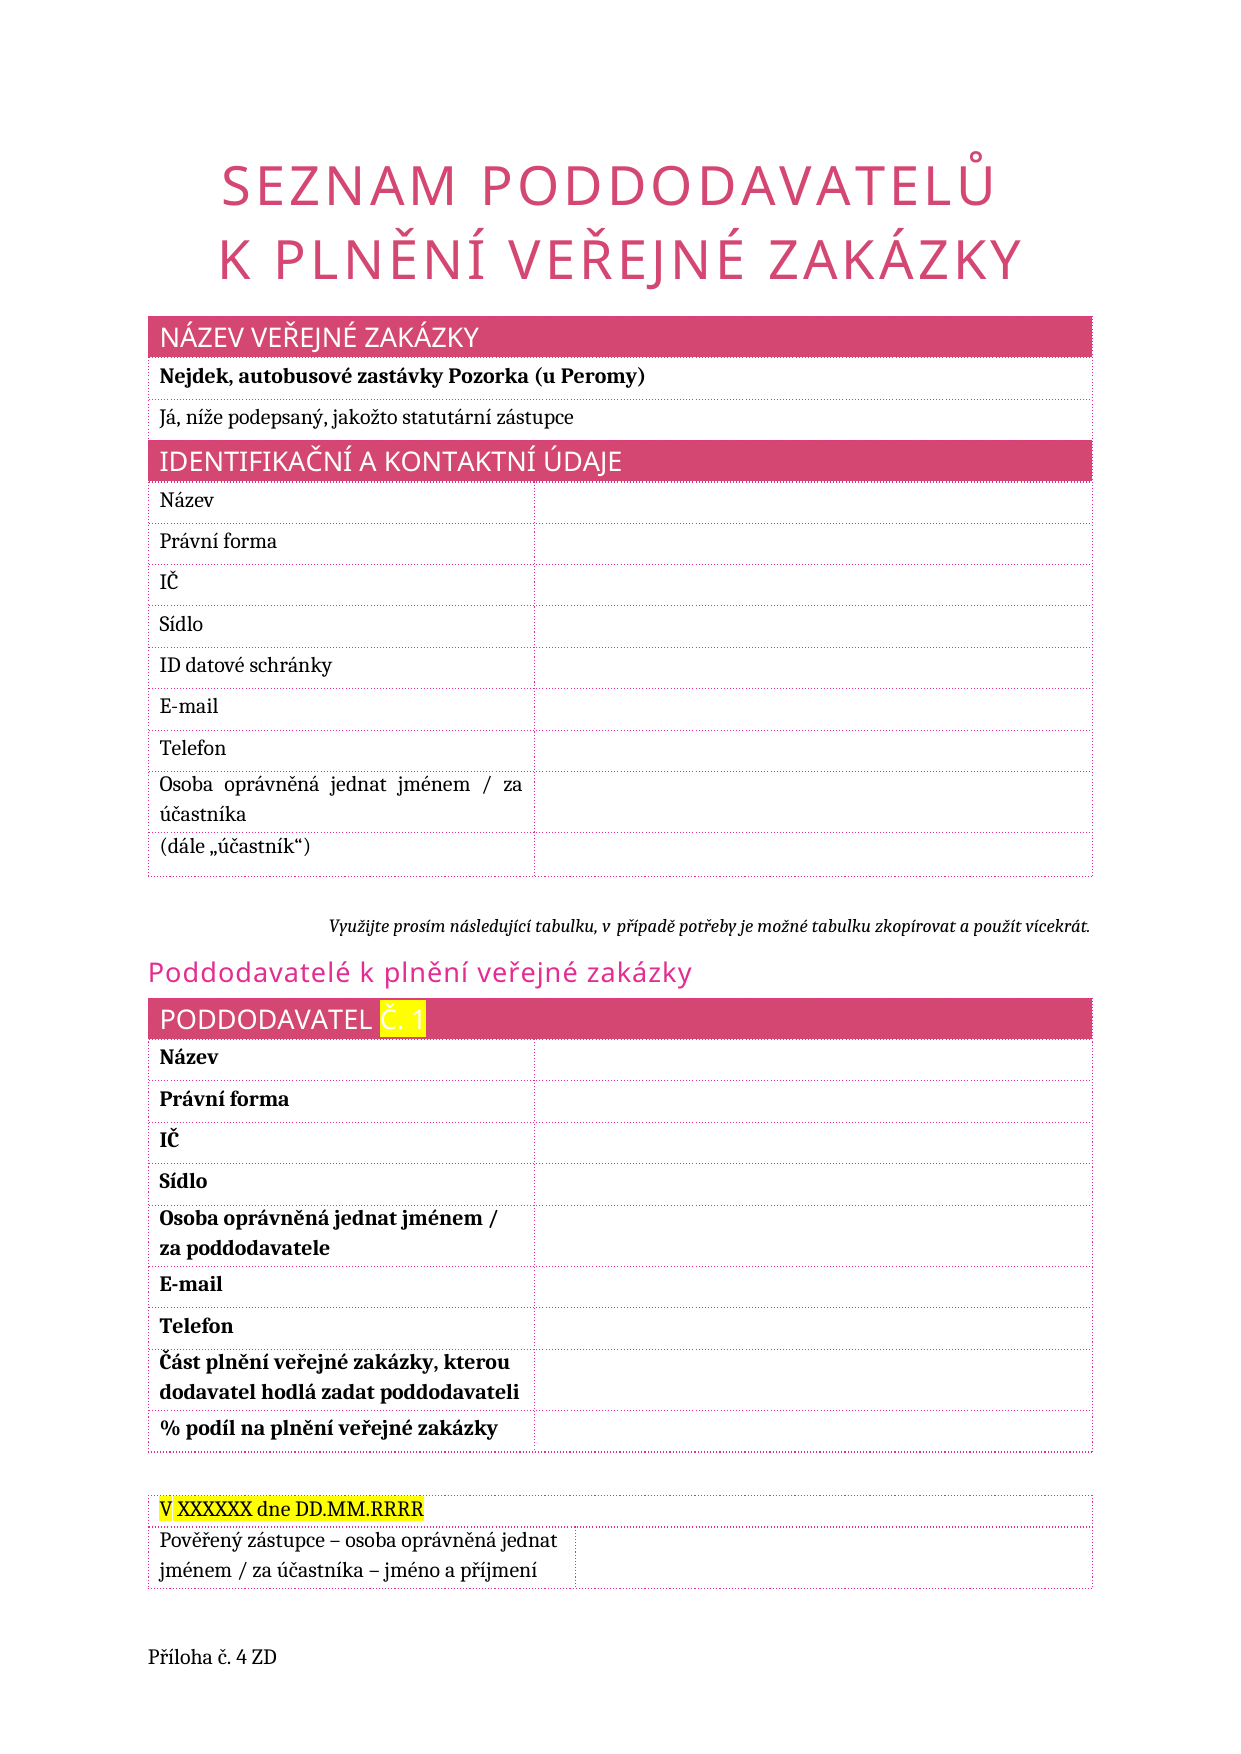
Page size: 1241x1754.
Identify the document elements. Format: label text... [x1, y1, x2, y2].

table_cell [534, 481, 1092, 523]
table_cell E-mail [148, 1266, 534, 1307]
table_cell Právní forma [148, 1080, 534, 1122]
table_cell [534, 564, 1092, 605]
table_cell Název [148, 1039, 534, 1080]
table_cell E-mail [148, 688, 534, 729]
table_cell Já, níže podepsaný, jakožto statutární zástupce [148, 399, 1092, 440]
title Seznam poddodavatelů k plnění veřejné zakázky [148, 148, 1093, 295]
table_cell IČ [148, 1122, 534, 1163]
table_cell [534, 1039, 1092, 1080]
table_cell [534, 1163, 1092, 1204]
table_cell Nejdek, autobusové zastávky Pozorka (u Peromy) [148, 357, 1092, 399]
table_cell [534, 1266, 1092, 1307]
table_cell [534, 1349, 1092, 1410]
table_cell IČ [148, 564, 534, 605]
table_cell % podíl na plnění veřejné zakázky [148, 1410, 534, 1451]
table_cell [534, 771, 1092, 832]
table_cell (dále „účastník“) [148, 832, 534, 876]
table_cell Telefon [148, 1307, 534, 1349]
table_cell Osoba oprávněná jednat jménem / za účastníka [148, 771, 534, 832]
table_cell [534, 730, 1092, 771]
table_cell Sídlo [148, 605, 534, 647]
table_cell [534, 647, 1092, 688]
table_cell Právní forma [148, 523, 534, 564]
table_cell Telefon [148, 730, 534, 771]
table_cell [534, 688, 1092, 729]
table_cell [534, 523, 1092, 564]
table_cell [534, 1080, 1092, 1122]
table_header Poddodavatel č. 1 [148, 998, 1092, 1039]
text Využijte prosím následující tabulku, v případě potřeby je možné tabulku zkopírovat a použít vícekrát. [295, 915, 1093, 937]
table_cell [534, 1122, 1092, 1163]
table_cell [534, 1410, 1092, 1451]
table_cell Část plnění veřejné zakázky, kterou dodavatel hodlá zadat poddodavateli [148, 1349, 534, 1410]
table_cell Identifikační a kontaktní údaje [148, 440, 1092, 481]
table_cell [534, 605, 1092, 647]
table_cell Pověřený zástupce – osoba oprávněná jednat jménem / za účastníka – jméno a příjmení [148, 1526, 576, 1588]
table_cell [576, 1526, 1092, 1588]
table_cell [534, 832, 1092, 876]
table_cell Sídlo [148, 1163, 534, 1204]
subtitle Poddodavatelé k plnění veřejné zakázky [148, 954, 1093, 991]
table_cell [534, 1307, 1092, 1349]
table_cell ID datové schránky [148, 647, 534, 688]
table_cell Osoba oprávněná jednat jménem / za poddodavatele [148, 1205, 534, 1266]
table_header V XXXXXX dne DD.MM.RRRR [148, 1495, 1092, 1526]
table_cell [534, 1205, 1092, 1266]
table_header Název veřejné zakázky [148, 316, 1092, 357]
table_cell Název [148, 481, 534, 523]
